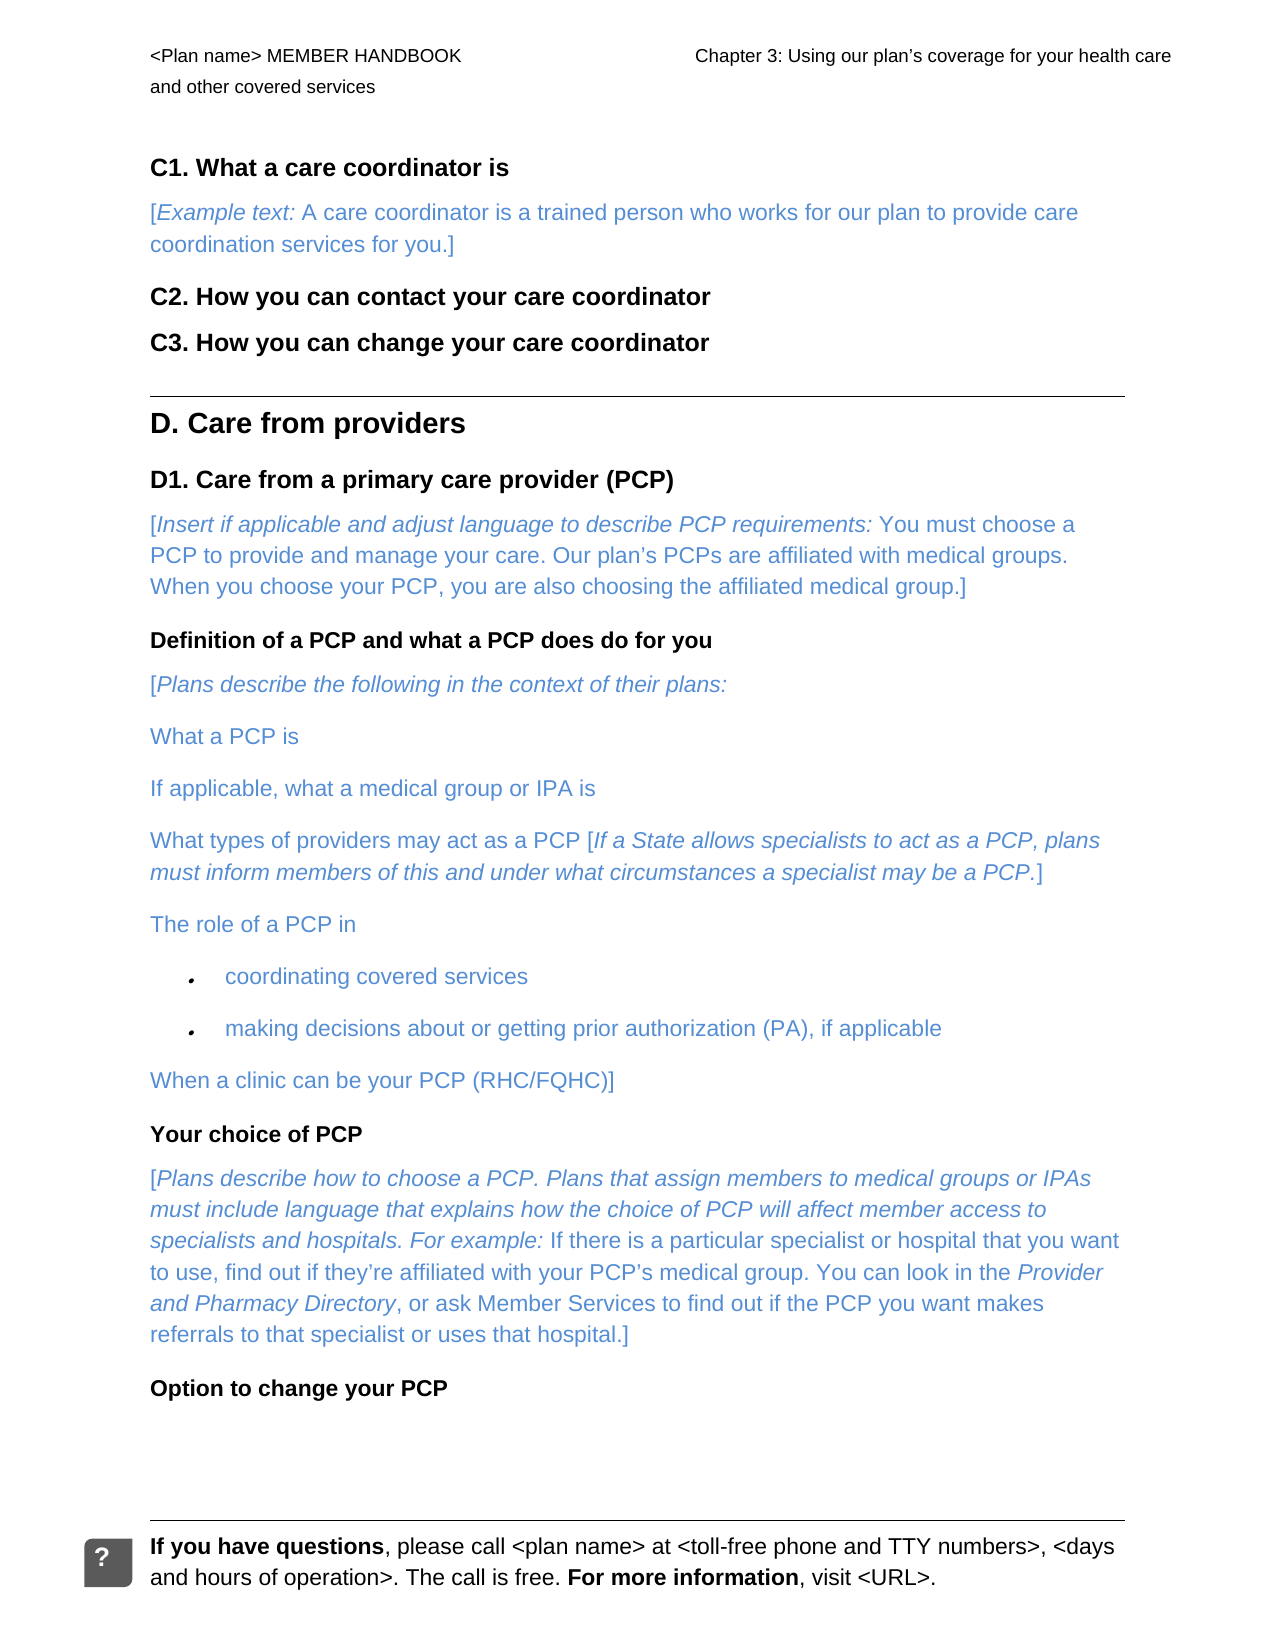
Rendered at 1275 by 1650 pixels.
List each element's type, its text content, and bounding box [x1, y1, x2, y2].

text If applicable, what a medical group or IPA is [150, 772, 1125, 803]
subtitle C2. How you can contact your care coordinator [150, 279, 1050, 312]
text [Insert if applicable and adjust language to describe PCP requirements: You must choose a PCP to provide and manage your care. Our plan’s PCPs are affiliated with medical groups. When you choose your PCP, you are also choosing the affiliated medical group.] [150, 507, 1125, 601]
text What a PCP is [150, 720, 1125, 751]
text [Plans describe the following in the context of their plans: [150, 668, 1125, 699]
text Option to change your PCP [150, 1370, 1050, 1403]
list making decisions about or getting prior authorization (PA), if applicable [187, 1011, 1125, 1043]
subtitle C1. What a care coordinator is [150, 150, 1050, 183]
subtitle Care from providers [150, 397, 1125, 441]
text What types of providers may act as a PCP [If a State allows specialists to act as a PCP, plans must inform members of this and under what circumstances a specialist may be a PCP.] [150, 824, 1125, 886]
subtitle D1. Care from a primary care provider (PCP) [150, 461, 1050, 495]
text When a clinic can be your PCP (RHC/FQHC)] [150, 1063, 1125, 1095]
text Definition of a PCP and what a PCP does do for you [150, 622, 1050, 655]
list coordinating covered services [187, 959, 1125, 991]
text The role of a PCP in [150, 907, 1125, 938]
text [Plans describe how to choose a PCP. Plans that assign members to medical groups or IPAs must include language that explains how the choice of PCP will affect member access to specialists and hospitals. For example: If there is a particular specialist or hospital that you want to use, find out if they’re affiliated with your PCP’s medical group. You can look in the Provider and Pharmacy Directory, or ask Member Services to find out if the PCP you want makes referrals to that specialist or uses that hospital.] [150, 1161, 1125, 1349]
text [Example text: A care coordinator is a trained person who works for our plan to provide care coordination services for you.] [150, 196, 1125, 258]
text Your choice of PCP [150, 1116, 1050, 1149]
subtitle C3. How you can change your care coordinator [150, 325, 1050, 358]
